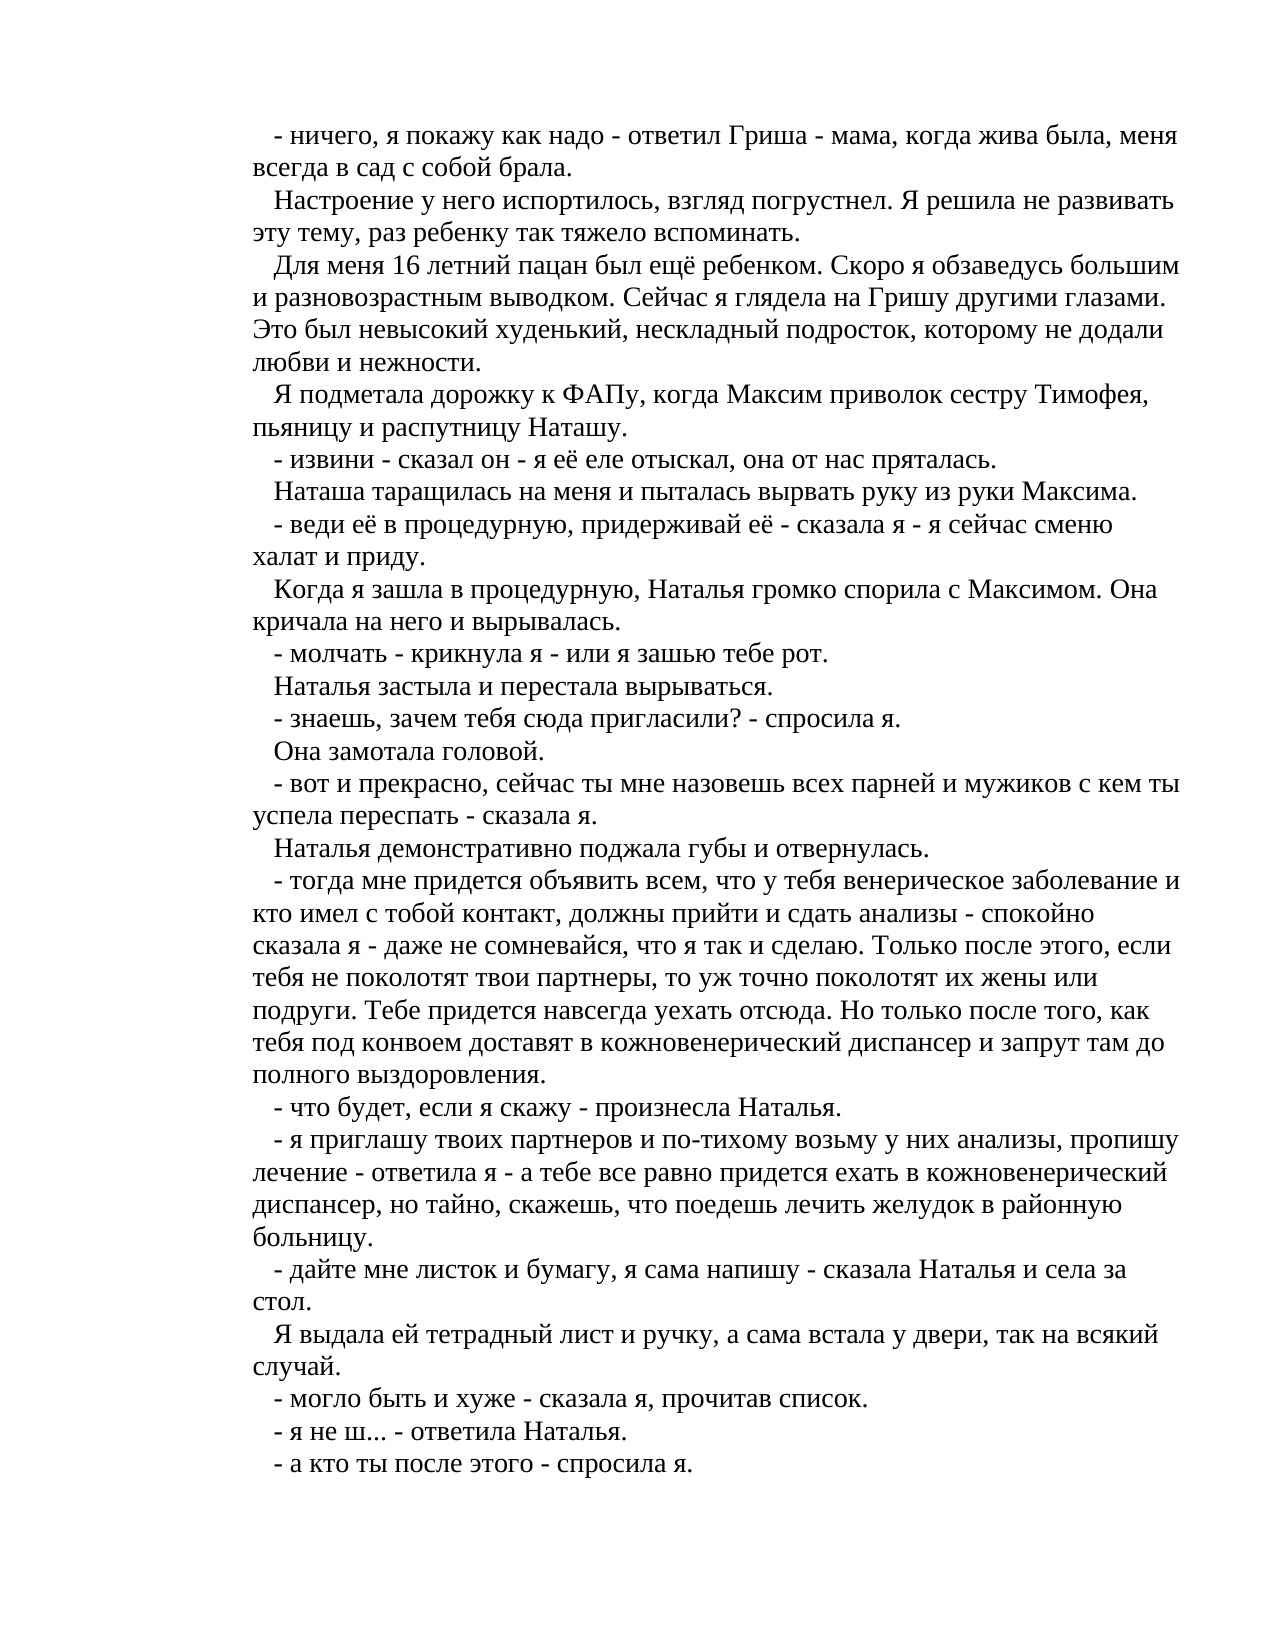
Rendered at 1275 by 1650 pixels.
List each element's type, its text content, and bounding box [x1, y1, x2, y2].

text - а кто ты после этого - спросила я. [252, 1446, 1186, 1479]
text Наталья застыла и перестала вырываться. [252, 669, 1186, 701]
text Когда я зашла в процедурную, Наталья громко спорила с Максимом. Она кричала на него и вырывалась. [252, 572, 1186, 636]
text Наталья демонстративно поджала губы и отвернулась. [252, 831, 1186, 863]
text - что будет, если я скажу - произнесла Наталья. [252, 1090, 1186, 1122]
text - могло быть и хуже - сказала я, прочитав список. [252, 1382, 1186, 1414]
text - молчать - крикнула я - или я зашью тебе рот. [252, 636, 1186, 669]
text - тогда мне придется объявить всем, что у тебя венерическое заболевание и кто имел с тобой контакт, должны прийти и сдать анализы - спокойно сказала я - даже не сомневайся, что я так и сделаю. Только после этого, если тебя не поколотят твои партнеры, то уж точно поколотят их жены или подруги. Тебе придется навсегда уехать отсюда. Но только после того, как тебя под конвоем доставят в кожновенерический диспансер и запрут там до полного выздоровления. [252, 863, 1186, 1090]
text Я выдала ей тетрадный лист и ручку, а сама встала у двери, так на всякий случай. [252, 1317, 1186, 1382]
text Для меня 16 летний пацан был ещё ребенком. Скоро я обзаведусь большим и разновозрастным выводком. Сейчас я глядела на Гришу другими глазами. Это был невысокий худенький, нескладный подросток, которому не додали любви и нежности. [252, 248, 1186, 377]
text - извини - сказал он - я её еле отыскал, она от нас пряталась. [252, 442, 1186, 474]
text Настроение у него испортилось, взгляд погрустнел. Я решила не развивать эту тему, раз ребенку так тяжело вспоминать. [252, 183, 1186, 248]
text Наташа таращилась на меня и пыталась вырвать руку из руки Максима. [252, 474, 1186, 507]
text - дайте мне листок и бумагу, я сама напишу - сказала Наталья и села за стол. [252, 1252, 1186, 1317]
text - я не ш... - ответила Наталья. [252, 1414, 1186, 1446]
text - веди её в процедурную, придерживай её - сказала я - я сейчас сменю халат и приду. [252, 507, 1186, 572]
text - знаешь, зачем тебя сюда пригласили? - спросила я. [252, 701, 1186, 734]
text - ничего, я покажу как надо - ответил Гриша - мама, когда жива была, меня всегда в сад с собой брала. [252, 118, 1186, 183]
text Я подметала дорожку к ФАПу, когда Максим приволок сестру Тимофея, пьяницу и распутницу Наташу. [252, 377, 1186, 442]
text - я приглашу твоих партнеров и по-тихому возьму у них анализы, пропишу лечение - ответила я - а тебе все равно придется ехать в кожновенерический диспансер, но тайно, скажешь, что поедешь лечить желудок в районную больницу. [252, 1122, 1186, 1252]
text Она замотала головой. [252, 734, 1186, 766]
text - вот и прекрасно, сейчас ты мне назовешь всех парней и мужиков с кем ты успела переспать - сказала я. [252, 766, 1186, 831]
